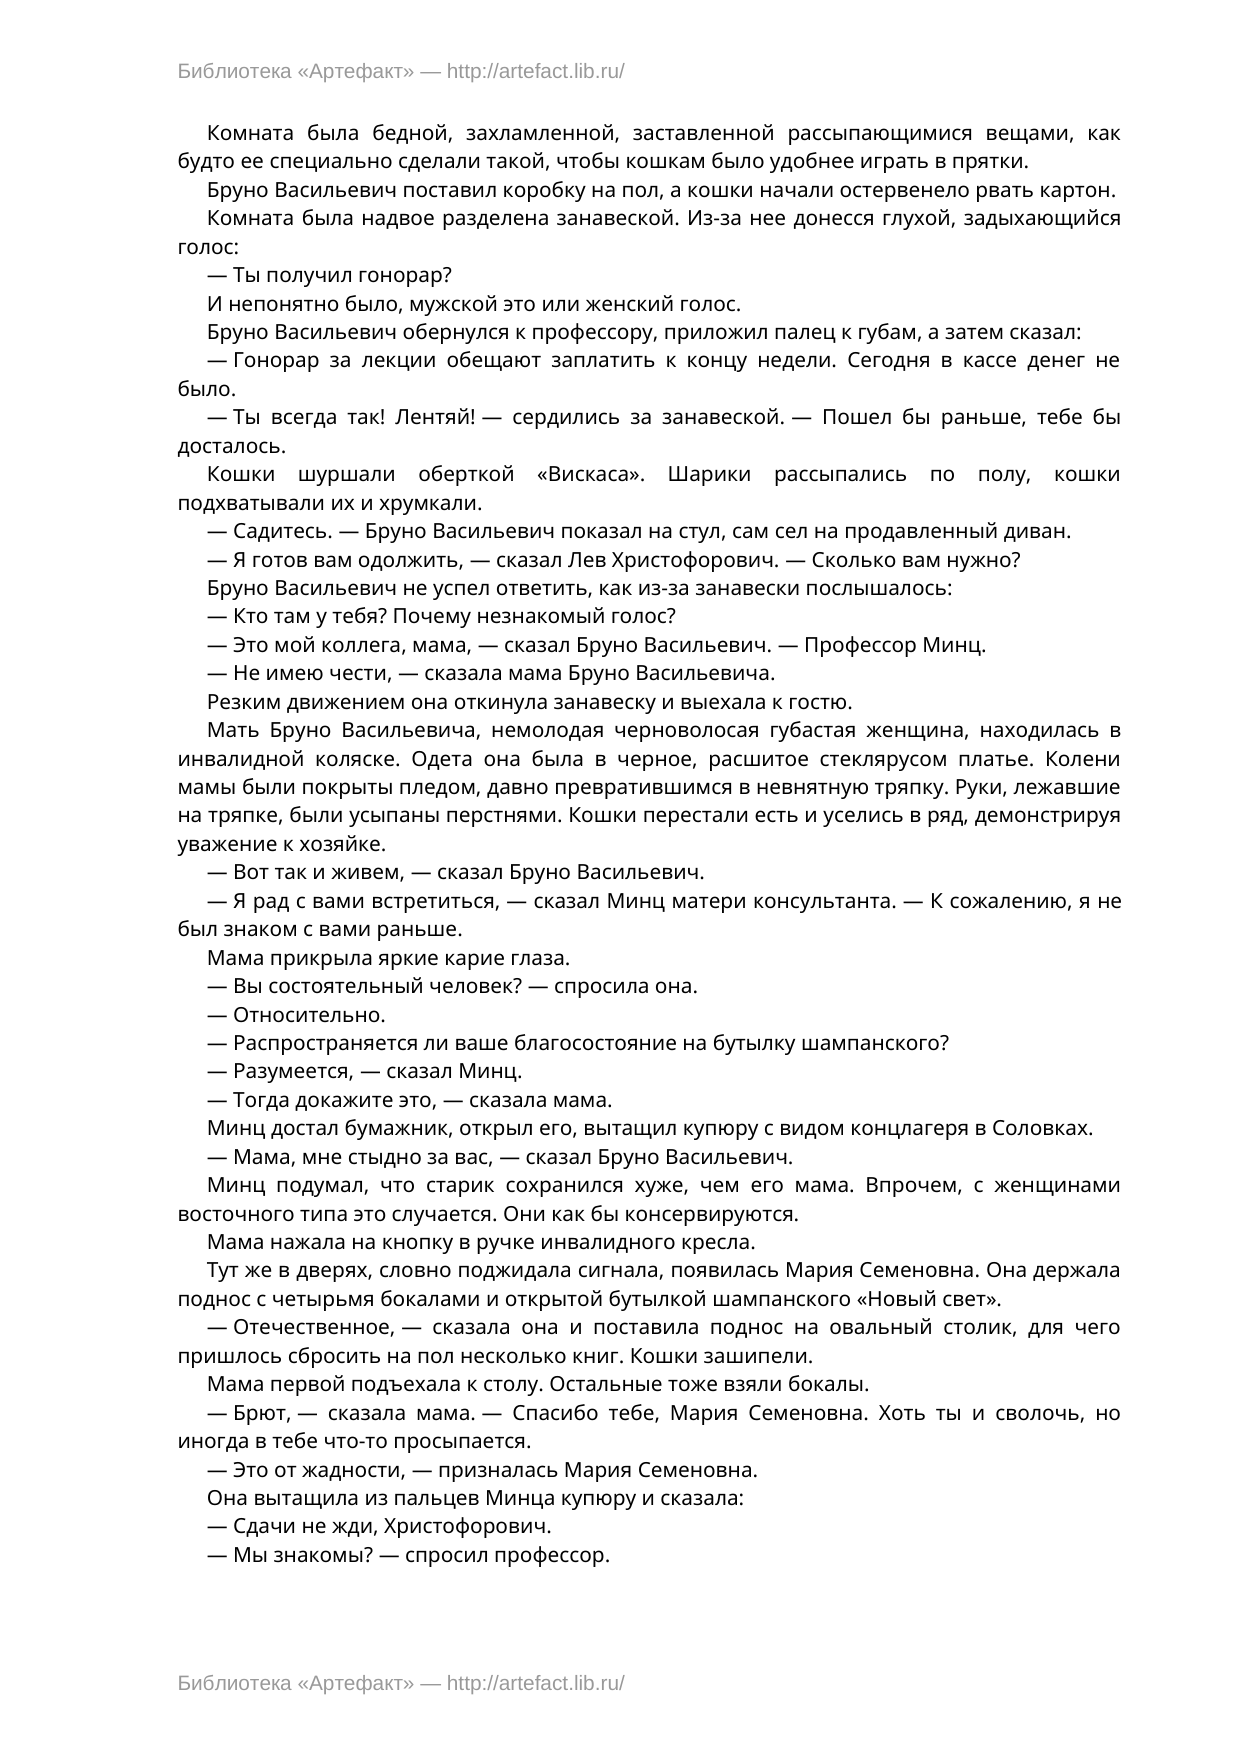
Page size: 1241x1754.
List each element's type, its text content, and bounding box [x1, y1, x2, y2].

text Бруно Васильевич не успел ответить, как из-за занавески послышалось: [177, 573, 1122, 602]
text И непонятно было, мужской это или женский голос. [177, 289, 1122, 317]
text — Это от жадности, — призналась Мария Семеновна. [177, 1455, 1122, 1483]
text — Ты всегда так! Лентяй! — сердились за занавеской. — Пошел бы раньше, тебе бы досталось. [177, 402, 1122, 459]
text Комната была надвое разделена занавеской. Из-за нее донесся глухой, задыхающийся голос: [177, 203, 1122, 260]
text Кошки шуршали оберткой «Вискаса». Шарики рассыпались по полу, кошки подхватывали их и хрумкали. [177, 459, 1122, 516]
text Резким движением она откинула занавеску и выехала к гостю. [177, 687, 1122, 715]
text Комната была бедной, захламленной, заставленной рассыпающимися вещами, как будто ее специально сделали такой, чтобы кошкам было удобнее играть в прятки. [177, 118, 1122, 175]
text — Не имею чести, — сказала мама Бруно Васильевича. [177, 658, 1122, 687]
text Бруно Васильевич поставил коробку на пол, а кошки начали остервенело рвать картон. [177, 175, 1122, 203]
text — Мама, мне стыдно за вас, — сказал Бруно Васильевич. [177, 1142, 1122, 1170]
text — Мы знакомы? — спросил профессор. [177, 1540, 1122, 1568]
text — Вот так и живем, — сказал Бруно Васильевич. [177, 857, 1122, 886]
text Она вытащила из пальцев Минца купюру и сказала: [177, 1483, 1122, 1512]
text Минц достал бумажник, открыл его, вытащил купюру с видом концлагеря в Соловках. [177, 1113, 1122, 1142]
text — Распространяется ли ваше благосостояние на бутылку шампанского? [177, 1028, 1122, 1057]
text — Разумеется, — сказал Минц. [177, 1057, 1122, 1085]
text Мать Бруно Васильевича, немолодая черноволосая губастая женщина, находилась в инвалидной коляске. Одета она была в черное, расшитое стеклярусом платье. Колени мамы были покрыты пледом, давно превратившимся в невнятную тряпку. Руки, лежавшие на тряпке, были усыпаны перстнями. Кошки перестали есть и уселись в ряд, демонстрируя уважение к хозяйке. [177, 715, 1122, 857]
text — Я готов вам одолжить, — сказал Лев Христофорович. — Сколько вам нужно? [177, 545, 1122, 573]
text Тут же в дверях, словно поджидала сигнала, появилась Мария Семеновна. Она держала поднос с четырьмя бокалами и открытой бутылкой шампанского «Новый свет». [177, 1256, 1122, 1312]
text — Кто там у тебя? Почему незнакомый голос? [177, 602, 1122, 630]
text — Относительно. [177, 1000, 1122, 1028]
text — Садитесь. — Бруно Васильевич показал на стул, сам сел на продавленный диван. [177, 516, 1122, 545]
text — Я рад с вами встретиться, — сказал Минц матери консультанта. — К сожалению, я не был знаком с вами раньше. [177, 886, 1122, 943]
text Мама нажала на кнопку в ручке инвалидного кресла. [177, 1227, 1122, 1256]
text Минц подумал, что старик сохранился хуже, чем его мама. Впрочем, с женщинами восточного типа это случается. Они как бы консервируются. [177, 1170, 1122, 1227]
text — Вы состоятельный человек? — спросила она. [177, 971, 1122, 1000]
text Мама прикрыла яркие карие глаза. [177, 943, 1122, 971]
text — Отечественное, — сказала она и поставила поднос на овальный столик, для чего пришлось сбросить на пол несколько книг. Кошки зашипели. [177, 1312, 1122, 1369]
text Мама первой подъехала к столу. Остальные тоже взяли бокалы. [177, 1369, 1122, 1398]
text Бруно Васильевич обернулся к профессору, приложил палец к губам, а затем сказал: [177, 317, 1122, 346]
text — Сдачи не жди, Христофорович. [177, 1512, 1122, 1540]
text — Гонорар за лекции обещают заплатить к концу недели. Сегодня в кассе денег не было. [177, 346, 1122, 402]
text — Это мой коллега, мама, — сказал Бруно Васильевич. — Профессор Минц. [177, 630, 1122, 658]
text — Брют, — сказала мама. — Спасибо тебе, Мария Семеновна. Хоть ты и сволочь, но иногда в тебе что-то просыпается. [177, 1398, 1122, 1455]
text — Ты получил гонорар? [177, 260, 1122, 289]
text — Тогда докажите это, — сказала мама. [177, 1085, 1122, 1113]
